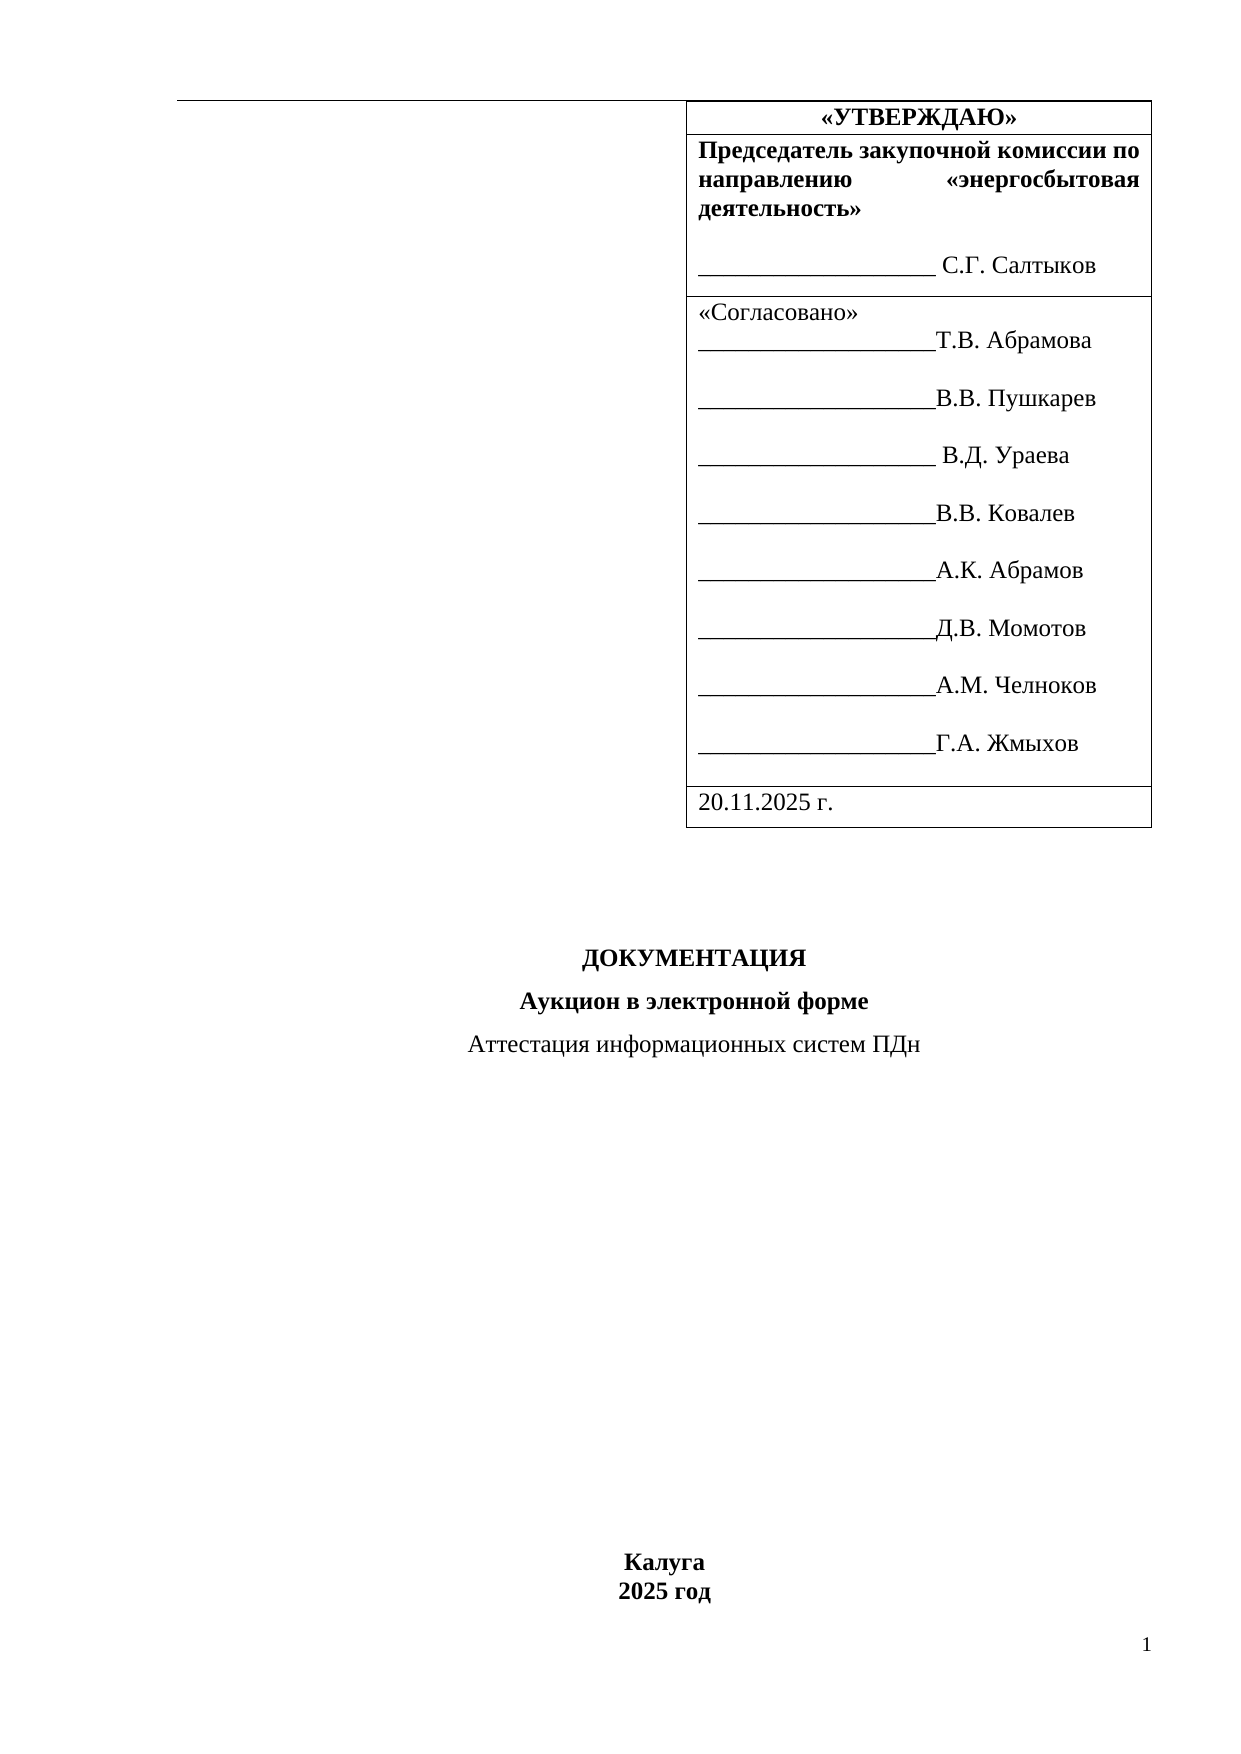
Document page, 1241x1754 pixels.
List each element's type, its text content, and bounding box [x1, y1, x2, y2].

text Аттестация информационных систем ПДн [177, 1029, 1152, 1058]
text 2025 год [177, 1576, 1152, 1604]
text ДОКУМЕНТАЦИЯ [236, 943, 1152, 972]
text Калуга [177, 1547, 1152, 1576]
table_cell Председатель закупочной комиссии по направлению «энергосбытовая деятельность» ___________________ С.Г. Салтыков [687, 135, 1151, 296]
table_header «УТВЕРЖДАЮ» [687, 102, 1151, 134]
text Аукцион в электронной форме [177, 986, 1152, 1015]
table_cell «Согласовано» ___________________Т.В. Абрамова ___________________В.В. Пушкарев ___________________ В.Д. Ураева ___________________В.В. Ковалев ___________________А.К. Абрамов ___________________Д.В. Момотов ___________________А.М. Челноков ___________________Г.А. Жмыхов [687, 297, 1151, 786]
table_cell 20.11.2025 г. [687, 787, 1151, 827]
